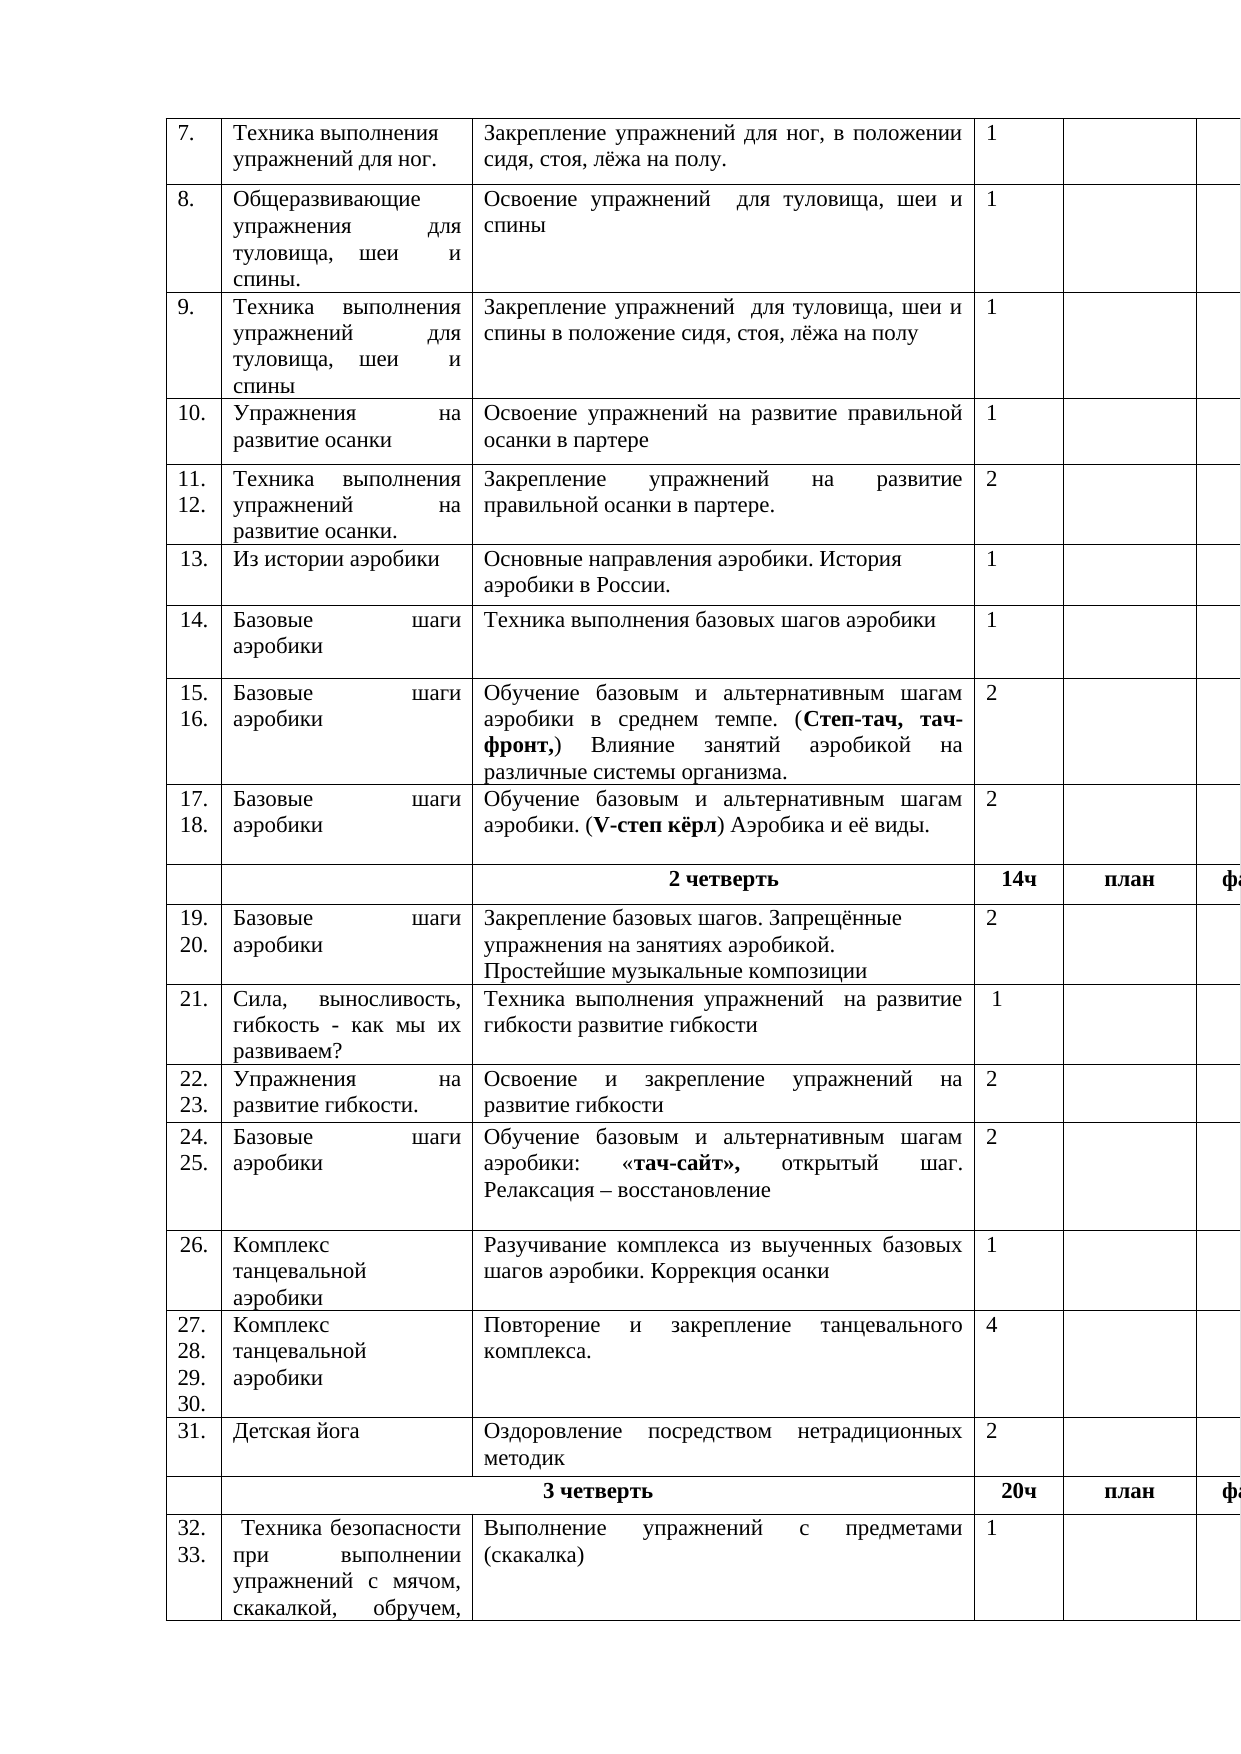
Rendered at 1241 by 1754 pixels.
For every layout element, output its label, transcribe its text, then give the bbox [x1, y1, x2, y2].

table_cell Освоение и закрепление упражнений на развитие гибкости [473, 1065, 974, 1122]
table_cell план [1064, 1477, 1196, 1513]
table_cell Базовые шаги аэробики [222, 1123, 472, 1230]
table_cell 2 [975, 1123, 1063, 1230]
table_cell [1064, 606, 1196, 678]
table_cell [1064, 679, 1196, 784]
table_cell 2 [975, 905, 1063, 983]
table_cell [1197, 985, 1240, 1064]
table_cell Обучение базовым и альтернативным шагам аэробики: «тач-сайт», открытый шаг. Релаксация – восстановление [473, 1123, 974, 1230]
table_cell [1064, 119, 1196, 184]
table_cell 1 [975, 293, 1063, 398]
table_cell Сила, выносливость, гибкость - как мы их развиваем? [222, 985, 472, 1064]
table_cell [1064, 905, 1196, 983]
table_cell 3 четверть [222, 1477, 974, 1513]
table_cell Из истории аэробики [222, 545, 472, 605]
table_cell 13. [167, 545, 221, 605]
table_cell 2 [975, 679, 1063, 784]
table_cell 8. [167, 185, 221, 292]
table_cell Комплекс танцевальной аэробики [222, 1231, 472, 1310]
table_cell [473, 1515, 974, 1620]
table_cell 2 [975, 1418, 1063, 1476]
table_cell [1064, 1065, 1196, 1122]
table_cell 1 [975, 1231, 1063, 1310]
table_cell 2 [975, 785, 1063, 864]
table_cell Освоение упражнений на развитие правильной осанки в партере [473, 399, 974, 464]
table_cell 32. 33. [167, 1515, 221, 1620]
table_cell [1197, 785, 1240, 864]
table_cell 31. [167, 1418, 221, 1476]
table_cell [1064, 785, 1196, 864]
table_cell 27. 28. 29. 30. [167, 1311, 221, 1417]
table_cell Закрепление упражнений для туловища, шеи и спины в положение сидя, стоя, лёжа на полу [473, 293, 974, 398]
table_cell 4 [975, 1311, 1063, 1417]
table_cell Повторение и закрепление танцевального комплекса. [473, 1311, 974, 1417]
table_cell 1 [975, 1515, 1063, 1620]
table_cell 26. [167, 1231, 221, 1310]
table_cell [1064, 1515, 1196, 1620]
table_cell Техника выполнения упражнений для туловища, шеи и спины [222, 293, 472, 398]
table_cell Обучение базовым и альтернативным шагам аэробики. (V-степ кёрл) Аэробика и её виды. [473, 785, 974, 864]
table_cell [1197, 606, 1240, 678]
table_cell [1064, 985, 1196, 1064]
table_cell [1064, 1311, 1196, 1417]
table_cell Комплекс танцевальной аэробики [222, 1311, 472, 1417]
table_cell Освоение упражнений для туловища, шеи и спины [473, 185, 974, 292]
table_cell Техника выполнения упражнений на развитие осанки. [222, 465, 472, 544]
table_cell 7. [167, 119, 221, 184]
table_cell [222, 865, 472, 903]
table_cell факт [1197, 865, 1240, 903]
table_cell Детская йога [222, 1418, 472, 1476]
table_cell Техника выполнения базовых шагов аэробики [473, 606, 974, 678]
table_cell [1197, 1311, 1240, 1417]
table_cell 14. [167, 606, 221, 678]
table_cell Обучение базовым и альтернативным шагам аэробики в среднем темпе. (Степ-тач, тач-фронт,) Влияние занятий аэробикой на различные системы организма. [473, 679, 974, 784]
table_cell [1197, 1231, 1240, 1310]
table_cell 22. 23. [167, 1065, 221, 1122]
table_cell [1064, 1231, 1196, 1310]
table_cell 2 четверть [473, 865, 974, 903]
table_cell 11. 12. [167, 465, 221, 544]
table_cell 1 [975, 185, 1063, 292]
table_cell 20ч [975, 1477, 1063, 1513]
table_cell [1197, 679, 1240, 784]
table_cell Закрепление базовых шагов. Запрещённые упражнения на занятиях аэробикой. Простейшие музыкальные композиции [473, 905, 974, 983]
table_cell [167, 1477, 221, 1513]
table_cell 17. 18. [167, 785, 221, 864]
table_cell [1197, 465, 1240, 544]
table_cell [1064, 399, 1196, 464]
table_cell 24. 25. [167, 1123, 221, 1230]
table_cell Базовые шаги аэробики [222, 606, 472, 678]
table_cell 2 [975, 465, 1063, 544]
table_cell [1197, 185, 1240, 292]
table_cell [1197, 119, 1240, 184]
table_cell [1197, 293, 1240, 398]
table_cell [1064, 545, 1196, 605]
table_cell [1064, 1418, 1196, 1476]
table_cell 19. 20. [167, 905, 221, 983]
table_cell Базовые шаги аэробики [222, 905, 472, 983]
table_cell 2 [975, 1065, 1063, 1122]
table_cell [1064, 293, 1196, 398]
table_cell 1 [975, 985, 1063, 1064]
table_cell Базовые шаги аэробики [222, 679, 472, 784]
table_cell Оздоровление посредством нетрадиционных методик [473, 1418, 974, 1476]
table_cell [1197, 1515, 1240, 1620]
table_cell [1064, 185, 1196, 292]
table_cell 15.16. [167, 679, 221, 784]
table_cell Техника выполнения упражнений для ног. [222, 119, 472, 184]
table_cell Упражнения на развитие гибкости. [222, 1065, 472, 1122]
table_cell 1 [975, 545, 1063, 605]
table_cell Базовые шаги аэробики [222, 785, 472, 864]
table_cell 1 [975, 399, 1063, 464]
table_cell 1 [975, 119, 1063, 184]
table_cell [1064, 1123, 1196, 1230]
table_cell Разучивание комплекса из выученных базовых шагов аэробики. Коррекция осанки [473, 1231, 974, 1310]
table_cell [1197, 1123, 1240, 1230]
table_cell Техника выполнения упражнений на развитие гибкости развитие гибкости [473, 985, 974, 1064]
table_cell Упражнения на развитие осанки [222, 399, 472, 464]
table_cell [1197, 1065, 1240, 1122]
table_cell 14ч [975, 865, 1063, 903]
table_cell [1197, 905, 1240, 983]
table_cell 21. [167, 985, 221, 1064]
table_cell Закрепление упражнений для ног, в положении сидя, стоя, лёжа на полу. [473, 119, 974, 184]
table_cell [1197, 545, 1240, 605]
table_cell [1197, 1418, 1240, 1476]
table_cell Закрепление упражнений на развитие правильной осанки в партере. [473, 465, 974, 544]
table_cell [1197, 399, 1240, 464]
table_cell 10. [167, 399, 221, 464]
table_cell Основные направления аэробики. История аэробики в России. [473, 545, 974, 605]
table_cell 9. [167, 293, 221, 398]
table_cell факт [1197, 1477, 1240, 1513]
table_cell план [1064, 865, 1196, 903]
table_cell Общеразвивающие упражнения для туловища, шеи и спины. [222, 185, 472, 292]
table_cell [167, 865, 221, 903]
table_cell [222, 1515, 472, 1620]
table_cell 1 [975, 606, 1063, 678]
table_cell [1064, 465, 1196, 544]
